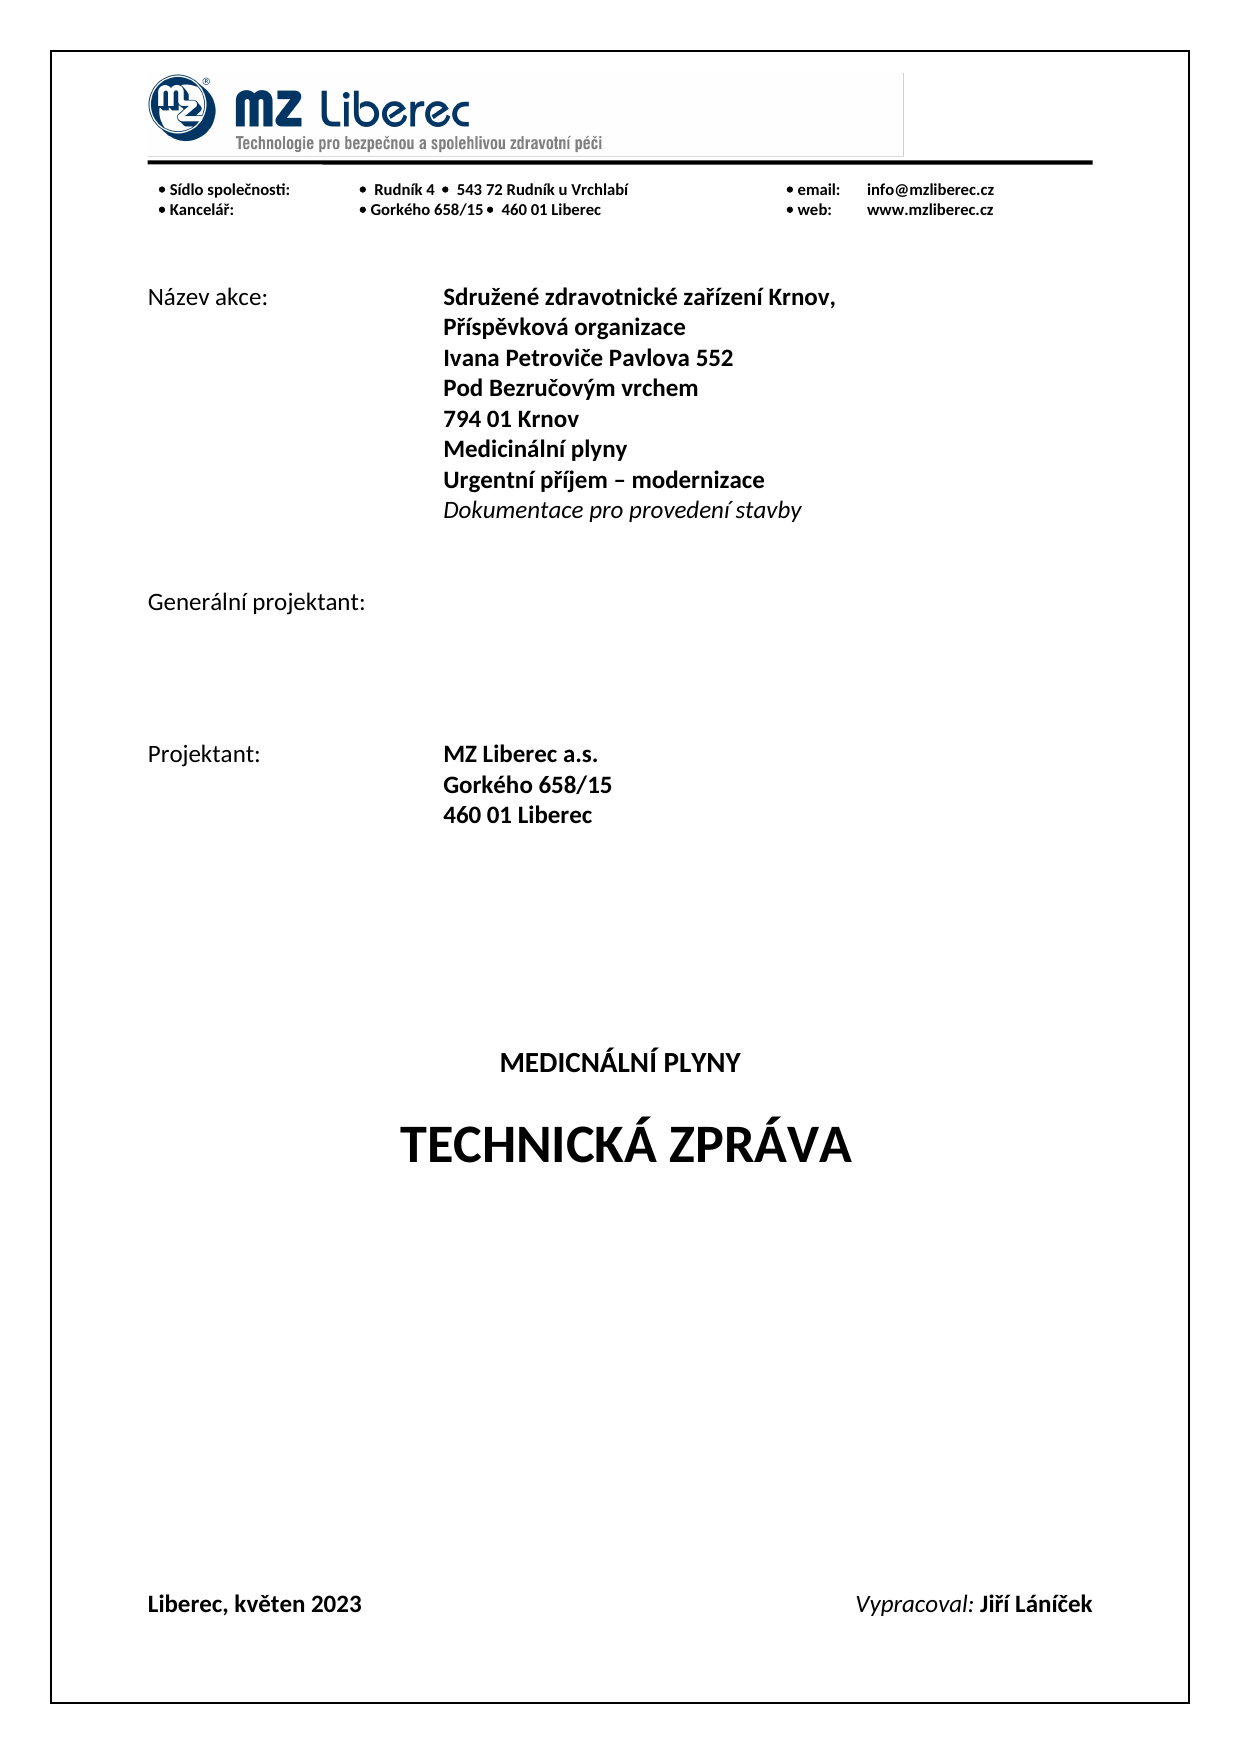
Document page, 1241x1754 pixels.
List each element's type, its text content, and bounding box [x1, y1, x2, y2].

list Medicinální plyny [148, 433, 1004, 464]
list Dokumentace pro provedení stavby [148, 494, 1004, 525]
list MEDICNÁLNÍ PLYNY [148, 1044, 1092, 1079]
list 460 01 Liberec [148, 800, 1004, 830]
list Příspěvková organizace [148, 311, 1004, 342]
list Projektant: MZ Liberec a.s. [148, 739, 1004, 769]
list Gorkého 658/15 [148, 769, 1004, 800]
list Generální projektant: [148, 586, 1004, 617]
list Urgentní příjem – modernizace [148, 464, 1004, 494]
list 794 01 Krnov [148, 403, 1004, 433]
picture [147, 73, 904, 157]
list Pod Bezručovým vrchem [148, 372, 1004, 403]
list Ivana Petroviče Pavlova 552 [148, 342, 1004, 372]
list TECHNICKÁ ZPRÁVA [148, 1110, 1092, 1176]
list Název akce: Sdružené zdravotnické zařízení Krnov, [148, 281, 1004, 311]
